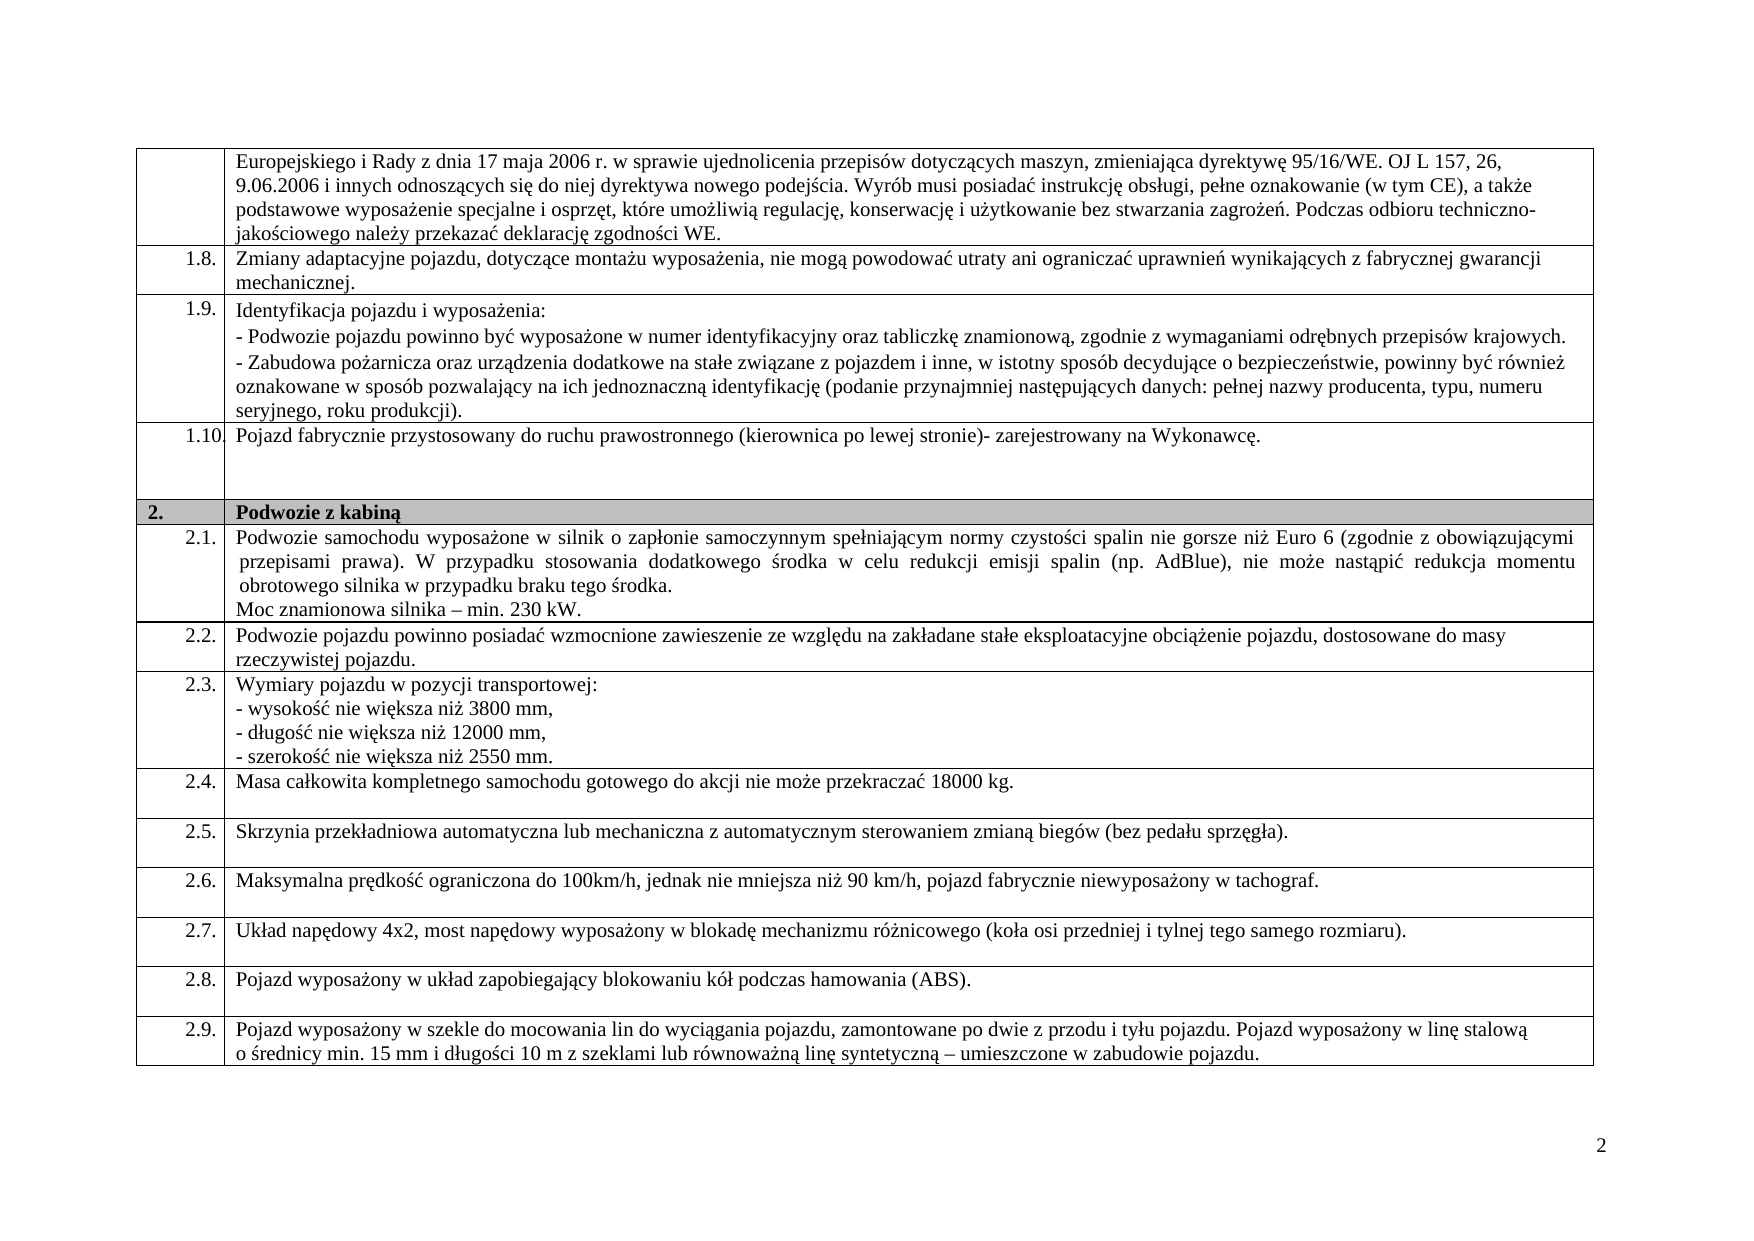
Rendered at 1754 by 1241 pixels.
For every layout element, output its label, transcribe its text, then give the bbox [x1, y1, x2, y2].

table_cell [225, 149, 1593, 245]
table_cell Wymiary pojazdu w pozycji transportowej: - wysokość nie większa niż 3800 mm, - długość nie większa niż 12000 mm, - szerokość nie większa niż 2550 mm. [225, 672, 1593, 768]
table_cell Maksymalna prędkość ograniczona do 100km/h, jednak nie mniejsza niż 90 km/h, pojazd fabrycznie niewyposażony w tachograf. [225, 868, 1593, 917]
table_cell Pojazd fabrycznie przystosowany do ruchu prawostronnego (kierownica po lewej stronie)- zarejestrowany na Wykonawcę. [225, 423, 1593, 499]
table_cell [137, 149, 224, 245]
table_cell [137, 769, 224, 818]
table_cell [137, 868, 224, 917]
table_cell [137, 967, 224, 1016]
table_cell Podwozie z kabiną [225, 500, 1593, 524]
table_cell Układ napędowy 4x2, most napędowy wyposażony w blokadę mechanizmu różnicowego (koła osi przedniej i tylnej tego samego rozmiaru). [225, 918, 1593, 966]
table_cell Pojazd wyposażony w układ zapobiegający blokowaniu kół podczas hamowania (ABS). [225, 967, 1593, 1016]
table_cell [137, 819, 224, 867]
table_cell [137, 918, 224, 966]
table_cell [137, 423, 224, 499]
table_cell [137, 500, 224, 524]
table_cell Identyfikacja pojazdu i wyposażenia: - Podwozie pojazdu powinno być wyposażone w numer identyfikacyjny oraz tabliczkę znamionową, zgodnie z wymaganiami odrębnych przepisów krajowych. - Zabudowa pożarnicza oraz urządzenia dodatkowe na stałe związane z pojazdem i inne, w istotny sposób decydujące o bezpieczeństwie, powinny być również oznakowane w sposób pozwalający na ich jednoznaczną identyfikację (podanie przynajmniej następujących danych: pełnej nazwy producenta, typu, numeru seryjnego, roku produkcji). [225, 295, 1593, 422]
table_cell [137, 295, 224, 422]
table_cell Zmiany adaptacyjne pojazdu, dotyczące montażu wyposażenia, nie mogą powodować utraty ani ograniczać uprawnień wynikających z fabrycznej gwarancji mechanicznej. [225, 246, 1593, 294]
table_cell Skrzynia przekładniowa automatyczna lub mechaniczna z automatycznym sterowaniem zmianą biegów (bez pedału sprzęgła). [225, 819, 1593, 867]
table_cell [137, 1017, 224, 1065]
table_cell Podwozie samochodu wyposażone w silnik o zapłonie samoczynnym spełniającym normy czystości spalin nie gorsze niż Euro 6 (zgodnie z obowiązującymi przepisami prawa). W przypadku stosowania dodatkowego środka w celu redukcji emisji spalin (np. AdBlue), nie może nastąpić redukcja momentu obrotowego silnika w przypadku braku tego środka. Moc znamionowa silnika – min. 230 kW. [225, 525, 1593, 621]
table_cell [137, 246, 224, 294]
table_cell Masa całkowita kompletnego samochodu gotowego do akcji nie może przekraczać 18000 kg. [225, 769, 1593, 818]
table_cell Podwozie pojazdu powinno posiadać wzmocnione zawieszenie ze względu na zakładane stałe eksploatacyjne obciążenie pojazdu, dostosowane do masy rzeczywistej pojazdu. [225, 623, 1593, 671]
table_cell [137, 525, 224, 621]
table_cell [137, 672, 224, 768]
table_cell [137, 623, 224, 671]
table_cell Pojazd wyposażony w szekle do mocowania lin do wyciągania pojazdu, zamontowane po dwie z przodu i tyłu pojazdu. Pojazd wyposażony w linę stalową o średnicy min. 15 mm i długości 10 m z szeklami lub równoważną linę syntetyczną – umieszczone w zabudowie pojazdu. [225, 1017, 1593, 1065]
